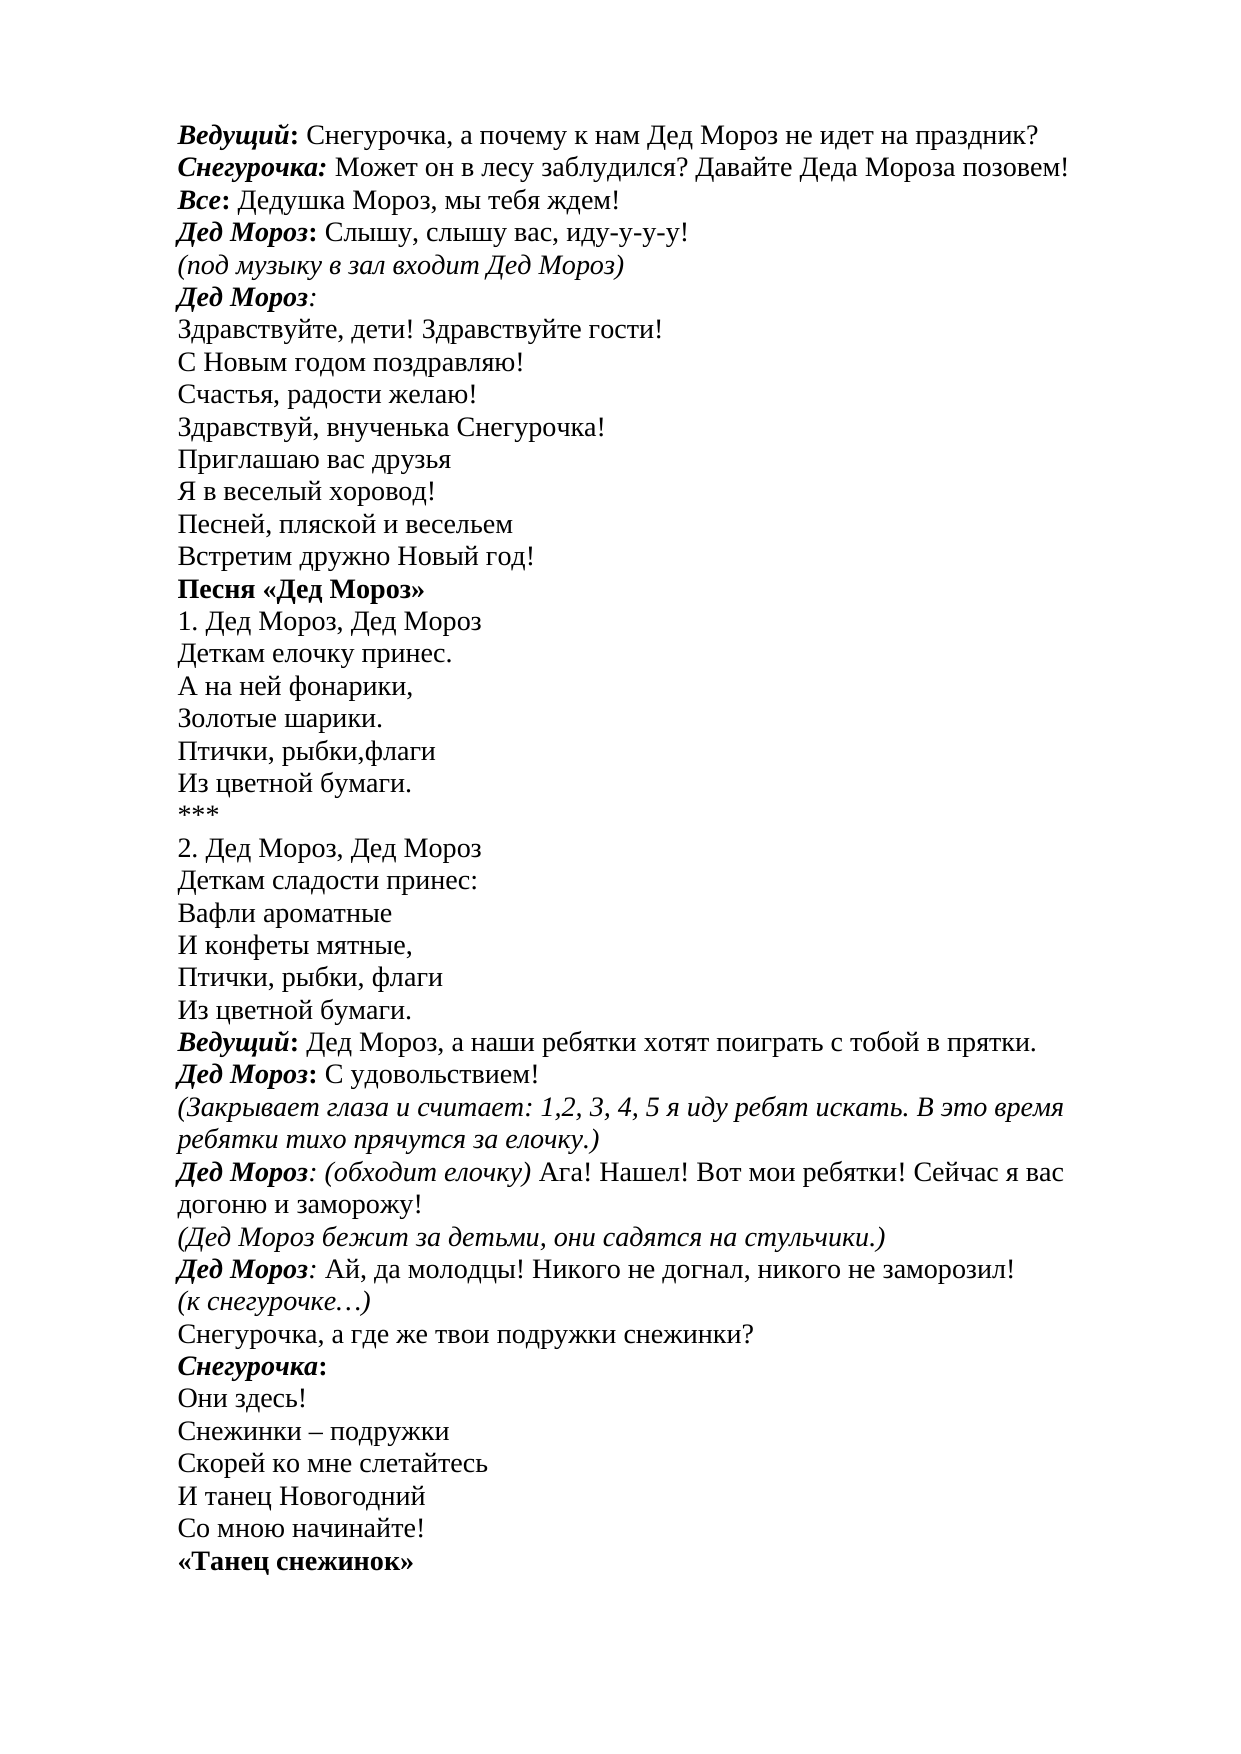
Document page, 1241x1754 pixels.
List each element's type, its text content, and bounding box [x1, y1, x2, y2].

text Приглашаю вас друзья [177, 442, 1152, 474]
text Снегурочка: [177, 1349, 1152, 1382]
text 2. Дед Мороз, Дед Мороз [177, 831, 1152, 863]
text Они здесь! [177, 1382, 1152, 1414]
text Птички, рыбки, флаги [177, 960, 1152, 993]
text (Дед Мороз бежит за детьми, они садятся на стульчики.) [177, 1219, 1152, 1252]
text А на ней фонарики, [177, 669, 1152, 701]
text Дед Мороз: Ай, да молодцы! Никого не догнал, никого не заморозил! [177, 1252, 1152, 1284]
text Снежинки – подружки [177, 1414, 1152, 1446]
text Дед Мороз: Слышу, слышу вас, иду-у-у-у! [177, 215, 1152, 248]
text Ведущий: Снегурочка, а почему к нам Дед Мороз не идет на праздник? [177, 118, 1152, 151]
text 1. Дед Мороз, Дед Мороз [177, 604, 1152, 636]
text Деткам сладости принес: [177, 863, 1152, 896]
text И конфеты мятные, [177, 928, 1152, 960]
text Снегурочка, а где же твои подружки снежинки? [177, 1317, 1152, 1349]
text Золотые шарики. [177, 701, 1152, 734]
text Вафли ароматные [177, 896, 1152, 928]
text Ведущий: Дед Мороз, а наши ребятки хотят поиграть с тобой в прятки. [177, 1025, 1152, 1058]
text Встретим дружно Новый год! [177, 539, 1152, 572]
text Песня «Дед Мороз» [177, 572, 1152, 604]
text (под музыку в зал входит Дед Мороз) [177, 248, 1152, 280]
text Я в веселый хоровод! [177, 474, 1152, 507]
text С Новым годом поздравляю! [177, 345, 1152, 377]
text Скорей ко мне слетайтесь [177, 1446, 1152, 1479]
text «Танец снежинок» [177, 1543, 1152, 1576]
text Счастья, радости желаю! [177, 377, 1152, 410]
text Все: Дедушка Мороз, мы тебя ждем! [177, 183, 1152, 215]
text Из цветной бумаги. [177, 766, 1152, 798]
text *** [177, 798, 1152, 831]
text Песней, пляской и весельем [177, 507, 1152, 539]
text Дед Мороз: (обходит елочку) Ага! Нашел! Вот мои ребятки! Сейчас я вас догоню и заморожу! [177, 1155, 1152, 1219]
text Здравствуйте, дети! Здравствуйте гости! [177, 312, 1152, 345]
text Дед Мороз: [177, 280, 1152, 312]
text Деткам елочку принес. [177, 636, 1152, 669]
text (к снегурочке…) [177, 1284, 1152, 1317]
text Снегурочка: Может он в лесу заблудился? Давайте Деда Мороза позовем! [177, 151, 1152, 183]
text Здравствуй, внученька Снегурочка! [177, 410, 1152, 442]
text Со мною начинайте! [177, 1511, 1152, 1543]
text Птички, рыбки,флаги [177, 734, 1152, 766]
text И танец Новогодний [177, 1479, 1152, 1511]
text Из цветной бумаги. [177, 993, 1152, 1025]
text Дед Мороз: С удовольствием! [177, 1058, 1152, 1090]
text (Закрывает глаза и считает: 1,2, 3, 4, 5 я иду ребят искать. В это время ребятки тихо прячутся за елочку.) [177, 1090, 1152, 1155]
